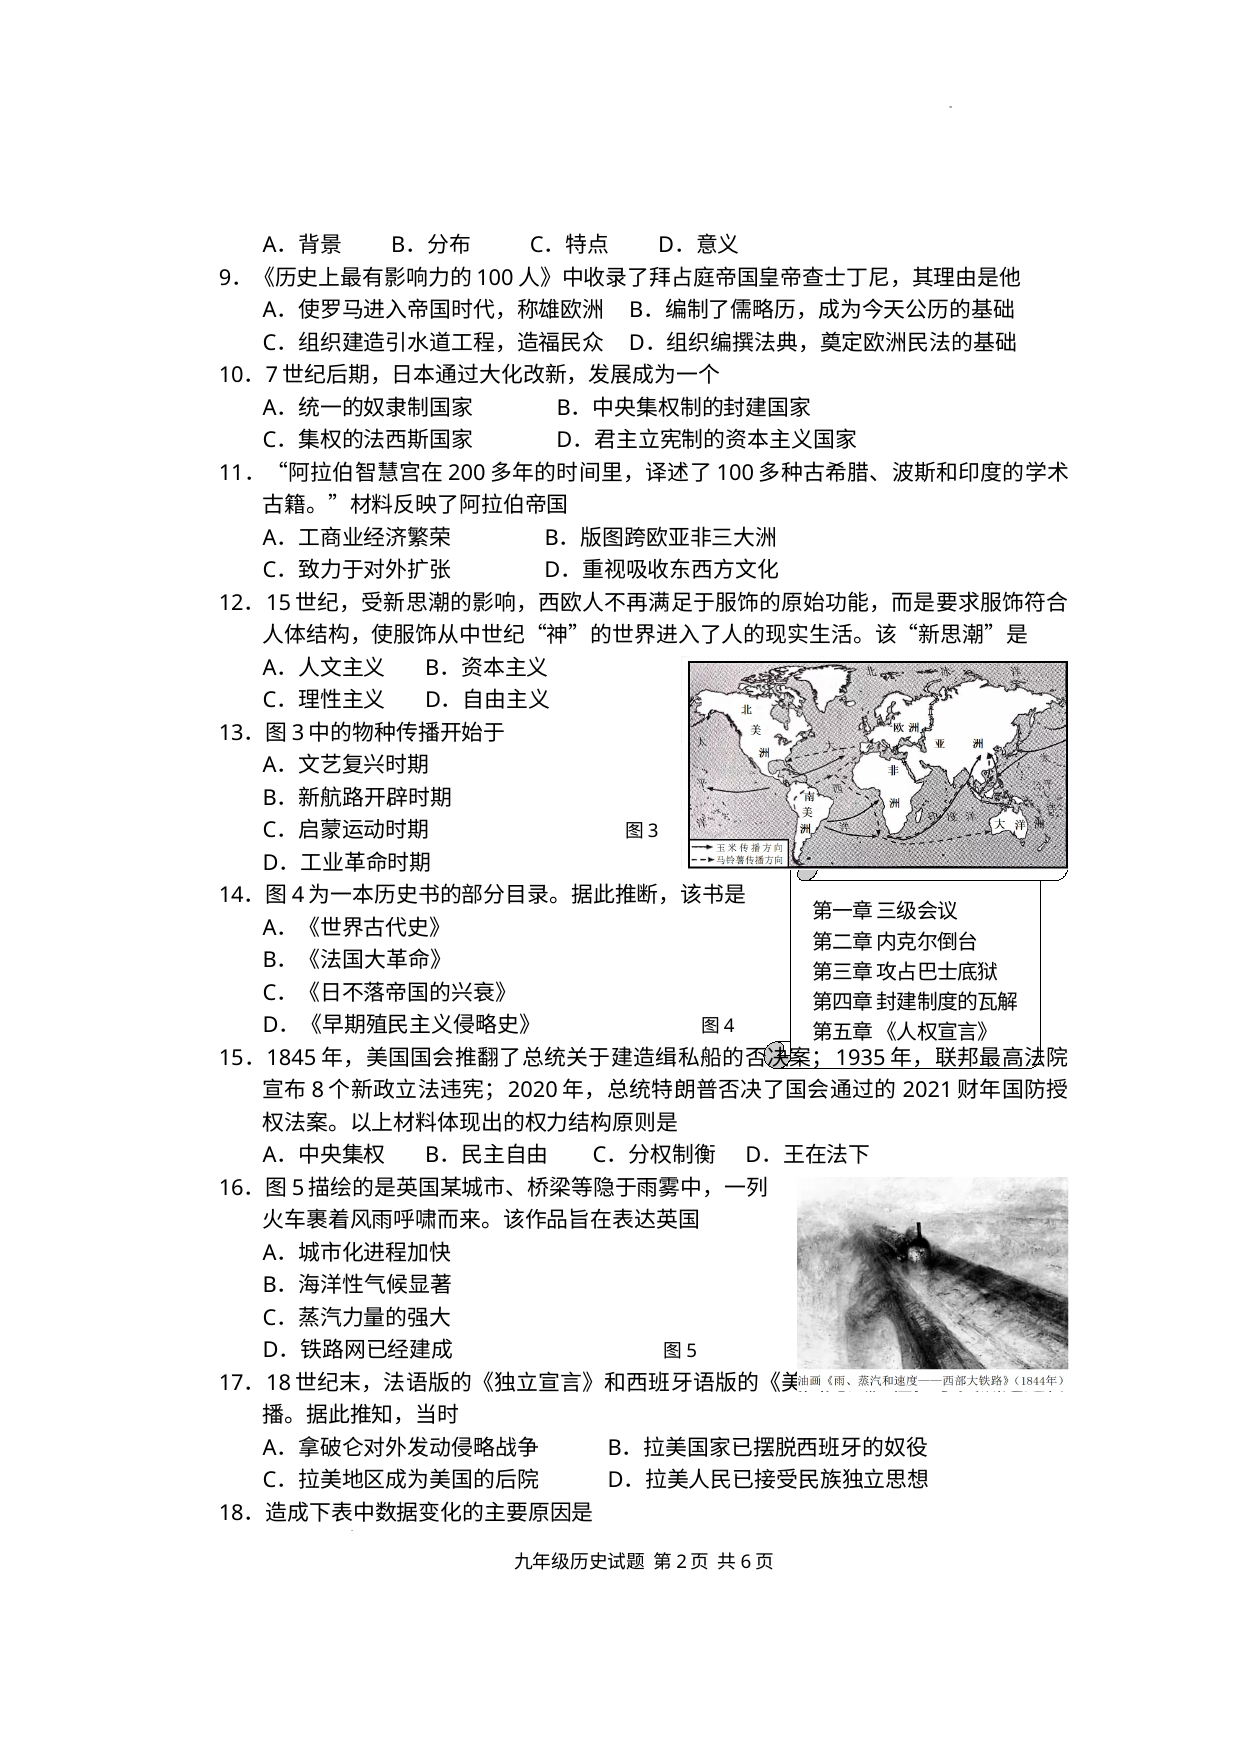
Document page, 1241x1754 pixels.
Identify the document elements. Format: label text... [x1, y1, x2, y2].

text C．蒸汽力量的强大 [218, 1299, 797, 1332]
text A．使罗马进入帝国时代，称雄欧洲 B．编制了儒略历，成为今天公历的基础 [218, 292, 1069, 324]
text 16．图5描绘的是英国某城市、桥梁等隐于雨雾中，一列 [218, 1169, 1069, 1202]
text C．启蒙运动时期 图3 [218, 812, 681, 844]
text B．新航路开辟时期 [218, 779, 681, 812]
text 火车裹着风雨呼啸而来。该作品旨在表达英国 [262, 1202, 797, 1234]
text 12．15世纪，受新思潮的影响，西欧人不再满足于服饰的原始功能，而是要求服饰符合人体结构，使服饰从中世纪“神”的世界进入了人的现实生活。该“新思潮”是 [218, 584, 1069, 649]
text D．《早期殖民主义侵略史》 图4 [218, 1007, 1069, 1039]
text 14．图4为一本历史书的部分目录。据此推断，该书是 [218, 877, 1069, 909]
text C．拉美地区成为美国的后院 D．拉美人民已接受民族独立思想 [218, 1462, 1069, 1494]
text A．人文主义 B．资本主义 [218, 649, 1069, 682]
text A．城市化进程加快 [218, 1234, 797, 1267]
text A．工商业经济繁荣 B．版图跨欧亚非三大洲 [218, 519, 1069, 552]
text A．中央集权 B．民主自由 C．分权制衡 D．王在法下 [262, 1137, 1069, 1169]
text C．《日不落帝国的兴衰》 [218, 974, 1069, 1007]
text 15．1845年，美国国会推翻了总统关于建造缉私船的否决案；1935年，联邦最高法院宣布8个新政立法违宪；2020年，总统特朗普否决了国会通过的2021财年国防授权法案。以上材料体现出的权力结构原则是 [218, 1039, 1069, 1137]
text 11．“阿拉伯智慧宫在200多年的时间里，译述了100多种古希腊、波斯和印度的学术古籍。”材料反映了阿拉伯帝国 [218, 454, 1069, 519]
text 9．《历史上最有影响力的100人》中收录了拜占庭帝国皇帝查士丁尼，其理由是他 [218, 259, 1069, 292]
text 13．图3中的物种传播开始于 [218, 714, 681, 747]
text D．铁路网已经建成 图5 [218, 1332, 797, 1364]
text C．集权的法西斯国家 D．君主立宪制的资本主义国家 [262, 422, 1069, 454]
text C．组织建造引水道工程，造福民众 D．组织编撰法典，奠定欧洲民法的基础 [218, 324, 1069, 357]
picture [797, 1177, 1069, 1391]
text A．文艺复兴时期 [218, 747, 681, 779]
text A．统一的奴隶制国家 B．中央集权制的封建国家 [218, 389, 1069, 422]
text B．《法国大革命》 [218, 942, 1069, 974]
text B．海洋性气候显著 [218, 1267, 797, 1299]
text C．致力于对外扩张 D．重视吸收东西方文化 [218, 552, 1069, 584]
text A．背景 B．分布 C．特点 D．意义 [218, 227, 1069, 259]
text 10．7世纪后期，日本通过大化改新，发展成为一个 [218, 357, 1069, 389]
text C．理性主义 D．自由主义 [262, 682, 681, 714]
text 18．造成下表中数据变化的主要原因是 [218, 1494, 1069, 1527]
text 17．18世纪末，法语版的《独立宣言》和西班牙语版的《美国宪法》在拉丁美洲迅速传播。据此推知，当时 [218, 1364, 1069, 1429]
picture [681, 656, 1069, 870]
text A．拿破仑对外发动侵略战争 B．拉美国家已摆脱西班牙的奴役 [218, 1429, 1069, 1462]
text A．《世界古代史》 [218, 909, 1069, 942]
text D．工业革命时期 [218, 844, 1069, 877]
